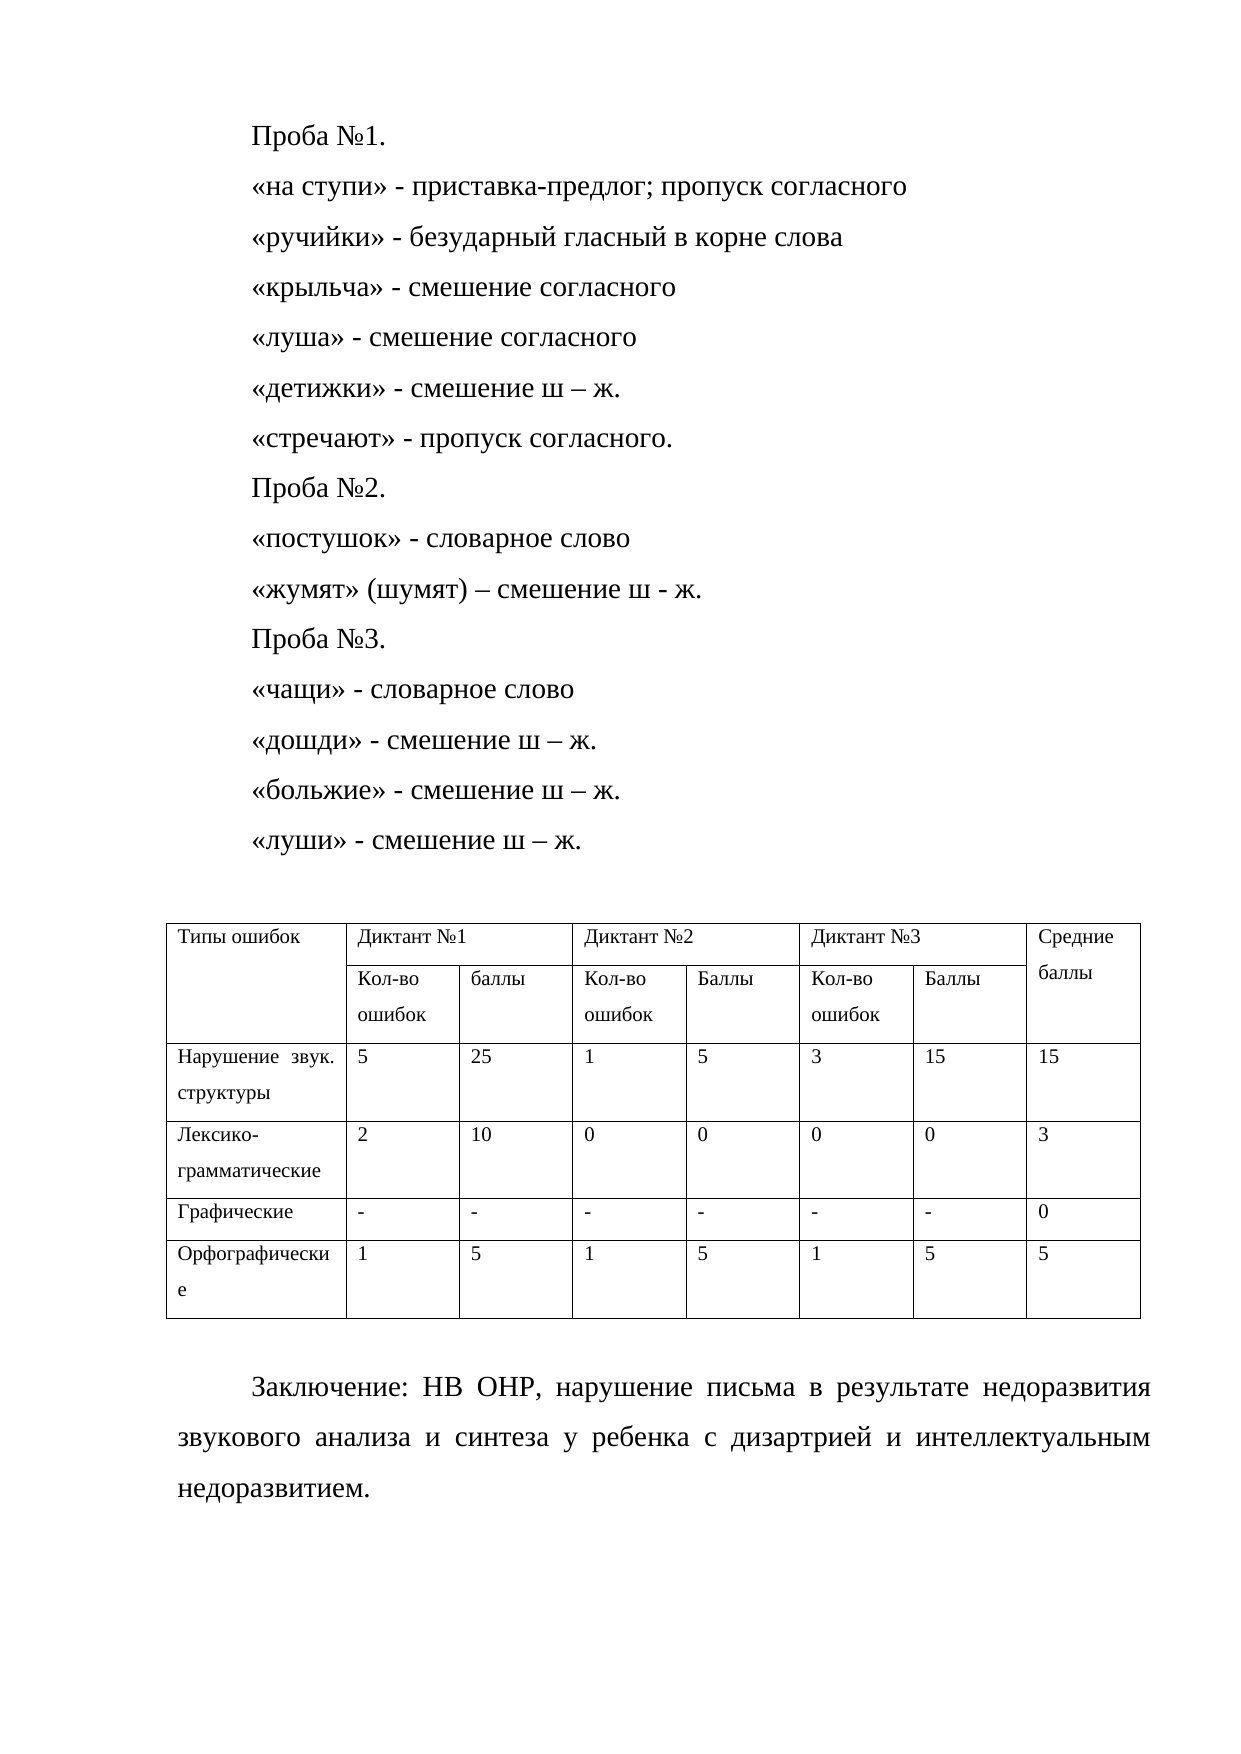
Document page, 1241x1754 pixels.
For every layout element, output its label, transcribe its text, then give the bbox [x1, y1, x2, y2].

table_cell 3 [800, 1044, 913, 1121]
table_cell 15 [1027, 1044, 1140, 1121]
table_cell 1 [800, 1241, 913, 1318]
table_cell - [347, 1199, 459, 1240]
table_cell 0 [687, 1122, 799, 1198]
text Проба №1. [177, 118, 1152, 152]
table_cell баллы [460, 966, 572, 1043]
table_header Диктант №2 [573, 924, 799, 965]
table_header Типы ошибок [167, 924, 346, 1043]
table_cell 25 [460, 1044, 572, 1121]
text «чащи» - словарное слово [177, 672, 1152, 705]
table_cell Нарушение звук. структуры [167, 1044, 346, 1121]
table_cell 3 [1027, 1122, 1140, 1198]
text Заключение: НВ ОНР, нарушение письма в результате недоразвития звукового анализа и синтеза у ребенка с дизартрией и интеллектуальным недоразвитием. [177, 1369, 1152, 1503]
table_cell Баллы [687, 966, 799, 1043]
table_cell 5 [460, 1241, 572, 1318]
table_cell - [800, 1199, 913, 1240]
table_cell Графические [167, 1199, 346, 1240]
table_cell 5 [687, 1044, 799, 1121]
table_cell 5 [1027, 1241, 1140, 1318]
text «постушок» - словарное слово [177, 521, 1152, 554]
table_cell Кол-во ошибок [573, 966, 686, 1043]
text «ручийки» - безударный гласный в корне слова [177, 219, 1152, 252]
text Проба №3. [177, 621, 1152, 655]
table_cell 10 [460, 1122, 572, 1198]
table_cell - [573, 1199, 686, 1240]
table_cell 0 [914, 1122, 1026, 1198]
table_cell 15 [914, 1044, 1026, 1121]
table_cell Кол-во ошибок [347, 966, 459, 1043]
table_cell 2 [347, 1122, 459, 1198]
table_cell 0 [573, 1122, 686, 1198]
text «больжие» - смешение ш – ж. [177, 772, 1152, 806]
text «стречают» - пропуск согласного. [177, 420, 1152, 453]
text «детижки» - смешение ш – ж. [177, 370, 1152, 403]
table_header Средние баллы [1027, 924, 1140, 1043]
table_cell - [687, 1199, 799, 1240]
table_cell 5 [914, 1241, 1026, 1318]
table_cell 0 [800, 1122, 913, 1198]
table_cell 1 [573, 1241, 686, 1318]
text «крыльча» - смешение согласного [177, 269, 1152, 303]
table_header Диктант №1 [347, 924, 572, 965]
table_header Диктант №3 [800, 924, 1026, 965]
text «на ступи» - приставка-предлог; пропуск согласного [177, 168, 1152, 202]
table_cell Лексико-грамматические [167, 1122, 346, 1198]
table_cell Баллы [914, 966, 1026, 1043]
table_cell 1 [573, 1044, 686, 1121]
text Проба №2. [177, 470, 1152, 504]
table_cell - [914, 1199, 1026, 1240]
text «луша» - смешение согласного [177, 319, 1152, 353]
text «жумят» (шумят) – смешение ш - ж. [177, 571, 1152, 604]
table_cell Орфографические [167, 1241, 346, 1318]
table_cell - [460, 1199, 572, 1240]
table_cell 1 [347, 1241, 459, 1318]
table_cell Кол-во ошибок [800, 966, 913, 1043]
table_cell 0 [1027, 1199, 1140, 1240]
table_cell 5 [687, 1241, 799, 1318]
table_cell 5 [347, 1044, 459, 1121]
text «дошди» - смешение ш – ж. [177, 722, 1152, 755]
text «луши» - смешение ш – ж. [177, 822, 1152, 856]
